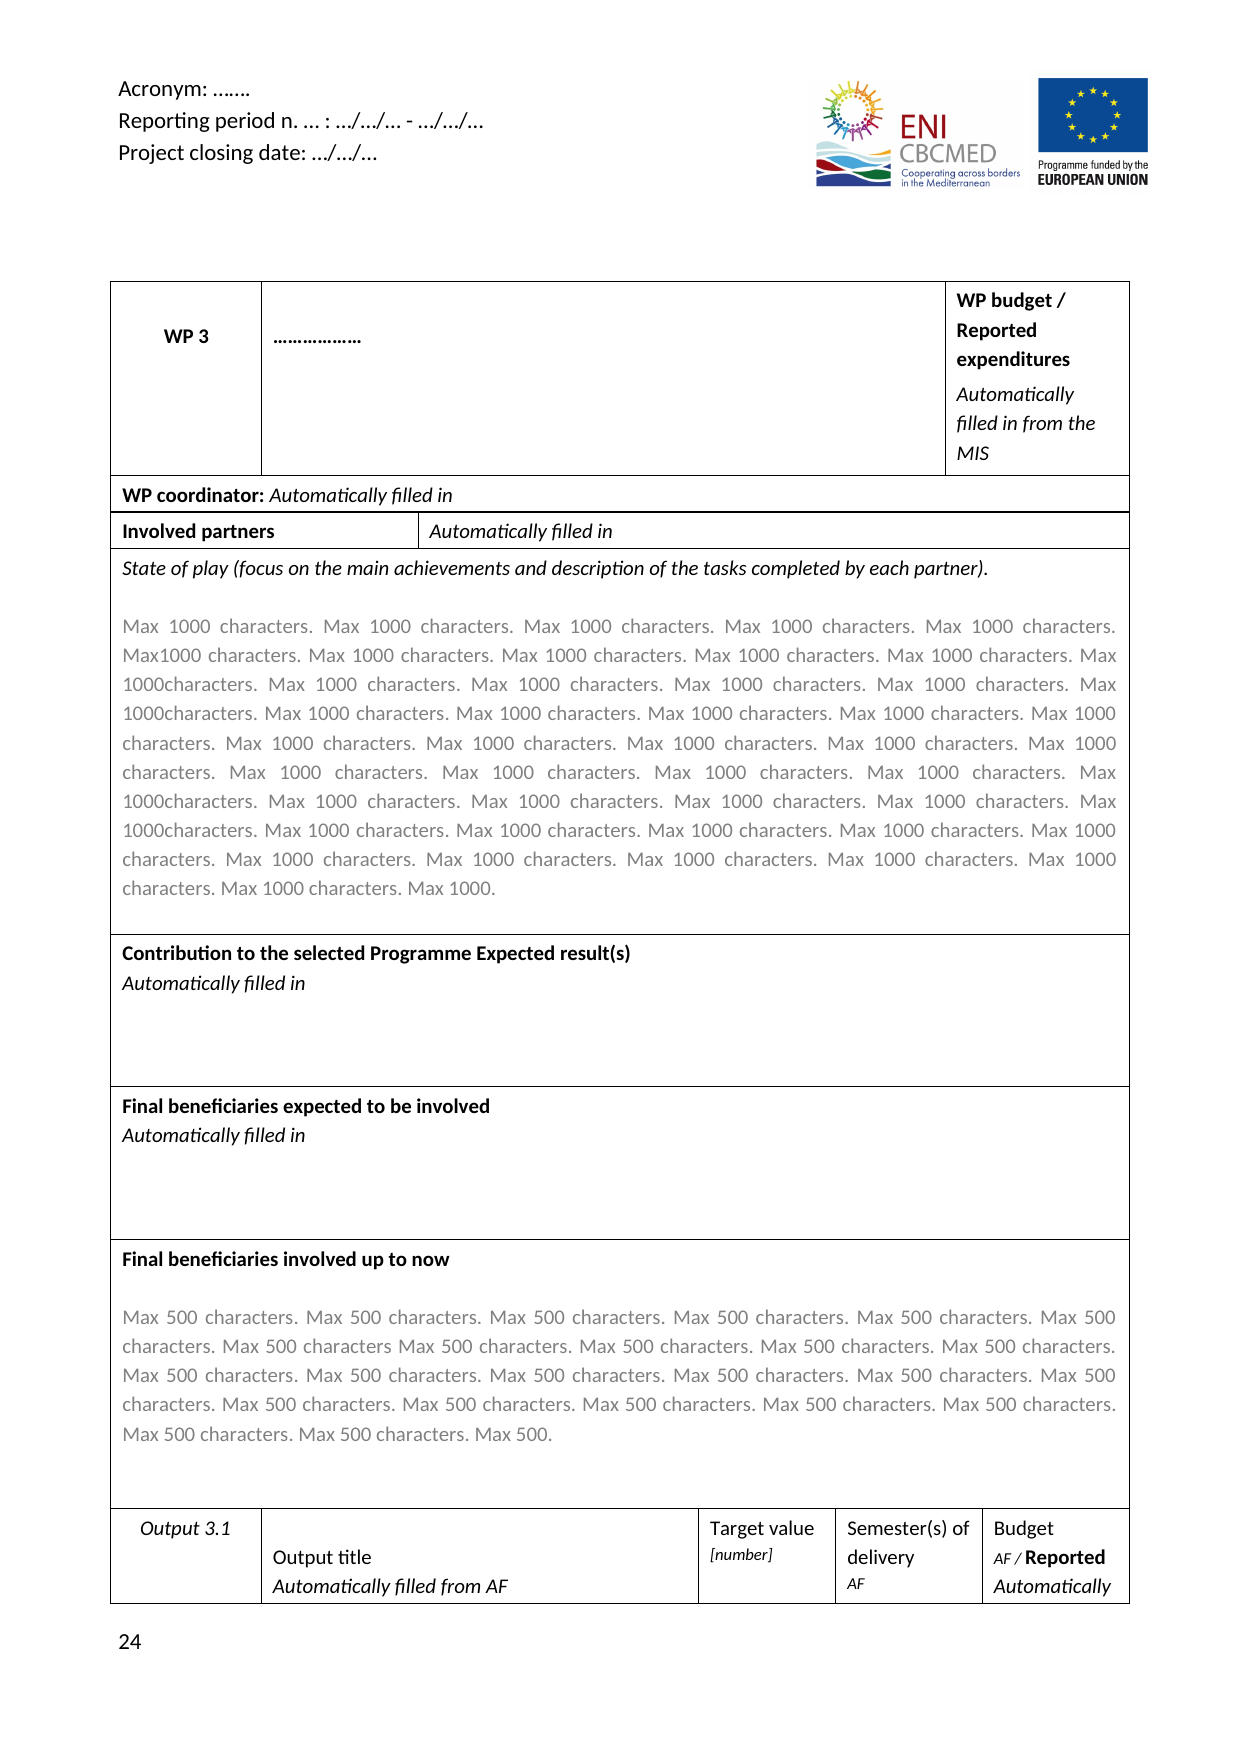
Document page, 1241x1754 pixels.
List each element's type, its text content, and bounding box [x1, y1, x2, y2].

picture [805, 79, 1029, 189]
table_cell Involved partners [111, 513, 418, 548]
table_cell Automatically filled in [419, 513, 1129, 548]
table_cell State of play (focus on the main achievements and description of the tasks completed by each partner). Max 1000 characters. Max 1000 characters. Max 1000 characters. Max 1000 characters. Max 1000 characters. Max1000 characters. Max 1000 characters. Max 1000 characters. Max 1000 characters. Max 1000 characters. Max 1000characters. Max 1000 characters. Max 1000 characters. Max 1000 characters. Max 1000 characters. Max 1000characters. Max 1000 characters. Max 1000 characters. Max 1000 characters. Max 1000 characters. Max 1000 characters. Max 1000 characters. Max 1000 characters. Max 1000 characters. Max 1000 characters. Max 1000 characters. Max 1000 characters. Max 1000 characters. Max 1000 characters. Max 1000 characters. Max 1000characters. Max 1000 characters. Max 1000 characters. Max 1000 characters. Max 1000 characters. Max 1000characters. Max 1000 characters. Max 1000 characters. Max 1000 characters. Max 1000 characters. Max 1000 characters. Max 1000 characters. Max 1000 characters. Max 1000 characters. Max 1000 characters. Max 1000 characters. Max 1000 characters. Max 1000. [111, 549, 1129, 934]
table_cell Output title Automatically filled from AF [262, 1509, 698, 1603]
table_header WP budget / Reported expenditures Automatically filled in from the MIS [946, 282, 1129, 475]
table_cell Output 3.1 [111, 1509, 261, 1603]
table_cell Budget AF / Reported Automatically filled in from the MIS [983, 1509, 1129, 1603]
table_header WP 3 [111, 282, 261, 475]
table_cell Contribution to the selected Programme Expected result(s) Automatically filled in [111, 935, 1129, 1086]
table_cell Final beneficiaries involved up to now Max 500 characters. Max 500 characters. Max 500 characters. Max 500 characters. Max 500 characters. Max 500 characters. Max 500 characters Max 500 characters. Max 500 characters. Max 500 characters. Max 500 characters. Max 500 characters. Max 500 characters. Max 500 characters. Max 500 characters. Max 500 characters. Max 500 characters. Max 500 characters. Max 500 characters. Max 500 characters. Max 500 characters. Max 500 characters. Max 500 characters. Max 500 characters. Max 500. [111, 1240, 1129, 1508]
table_cell Semester(s) of delivery AF [836, 1509, 982, 1603]
table_cell Target value [number] [699, 1509, 835, 1603]
table_cell WP coordinator: Automatically filled in [111, 476, 1129, 511]
table_header ……………… [262, 282, 945, 475]
table_cell Final beneficiaries expected to be involved Automatically filled in [111, 1087, 1129, 1239]
